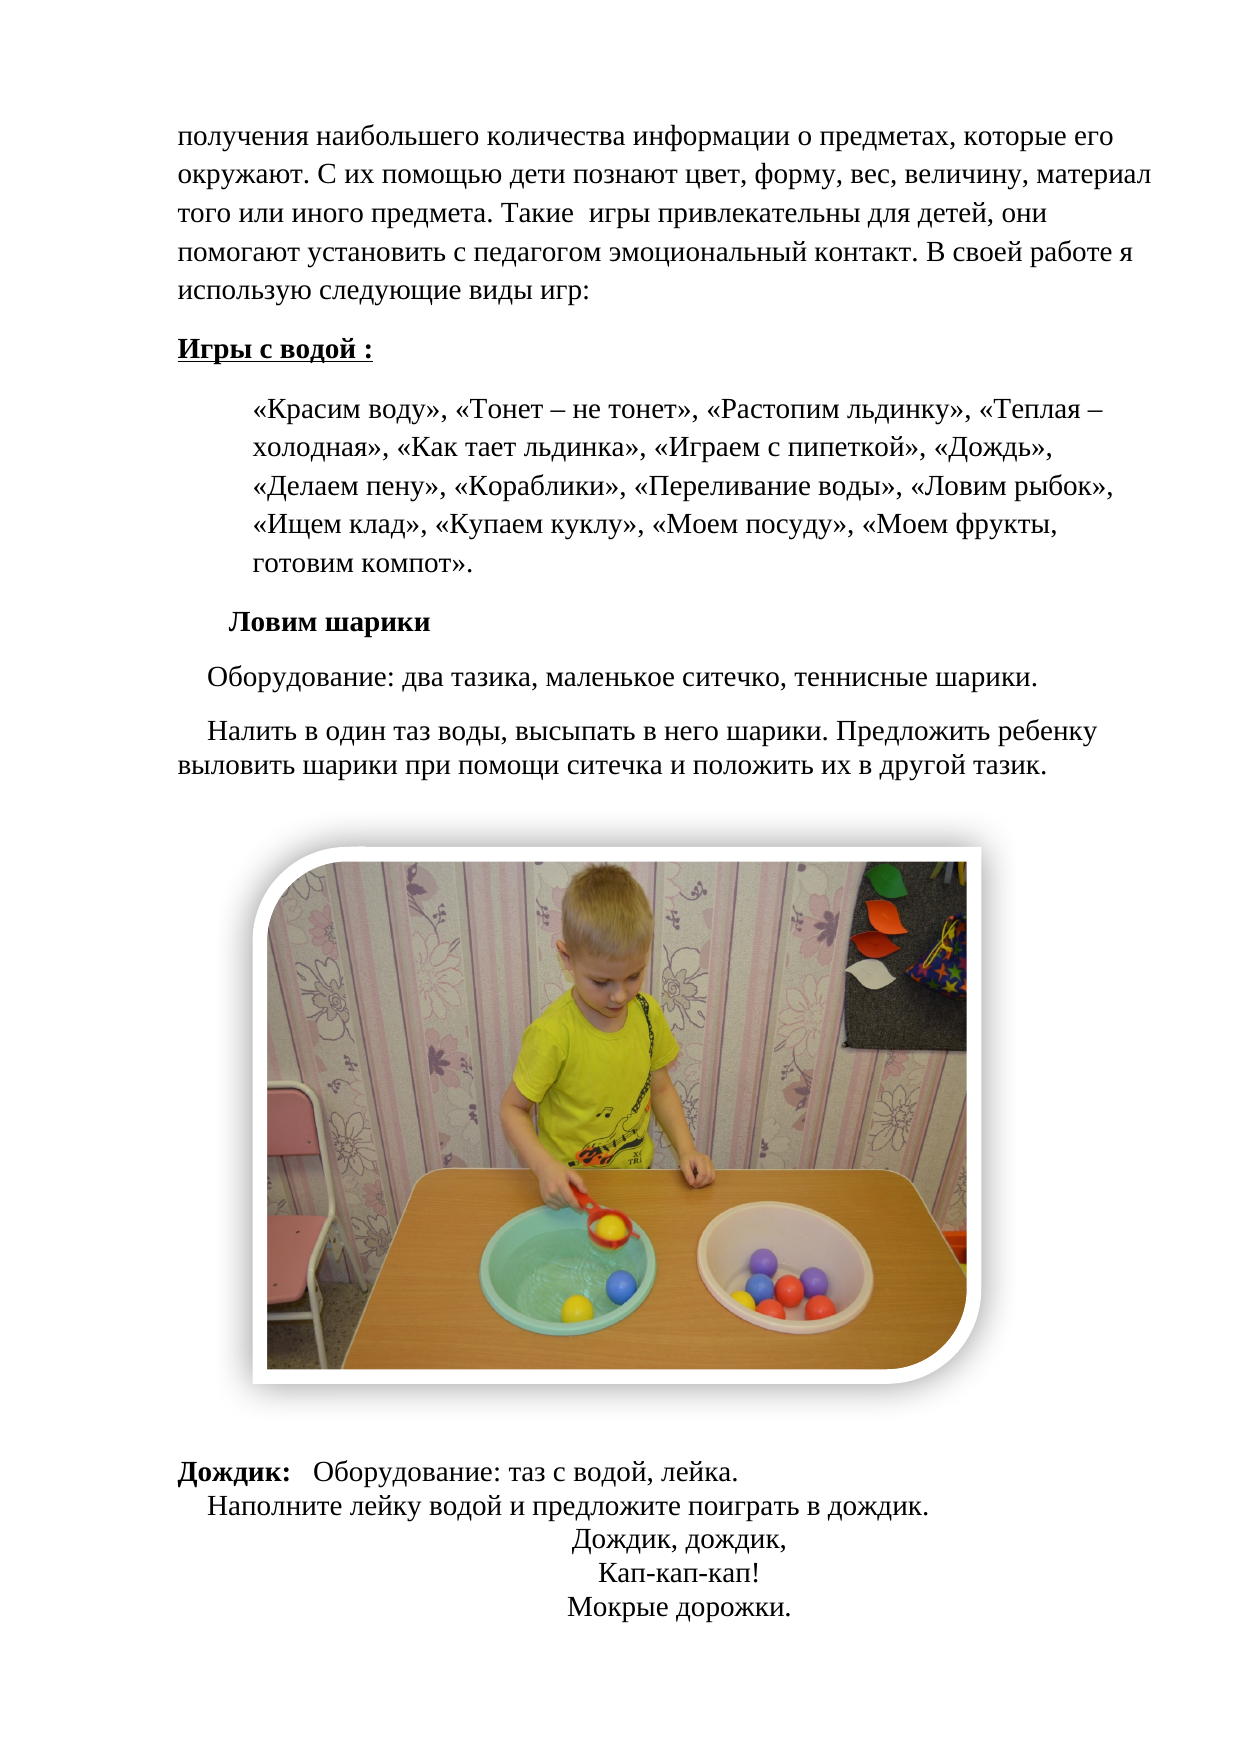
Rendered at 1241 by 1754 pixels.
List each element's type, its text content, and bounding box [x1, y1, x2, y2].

list «Красим воду», «Тонет – не тонет», «Растопим льдинку», «Теплая – холодная», «Как тает льдинка», «Играем с пипеткой», «Дождь», «Делаем пену», «Кораблики», «Переливание воды», «Ловим рыбок», «Ищем клад», «Купаем куклу», «Моем посуду», «Моем фрукты, готовим компот». [252, 391, 1152, 579]
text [177, 118, 1152, 306]
text Мокрые дорожки. [177, 1589, 1152, 1622]
text Дождик: Оборудование: таз с водой, лейка. [177, 1454, 1152, 1488]
text Игры с водой : [177, 332, 1152, 365]
text Налить в один таз воды, высыпать в него шарики. Предложить ребенку выловить шарики при помощи ситечка и положить их в другой тазик. [177, 713, 1152, 780]
text Дождик, дождик, [177, 1522, 1152, 1555]
text Оборудование: два тазика, маленькое ситечко, теннисные шарики. [177, 659, 1152, 692]
text Кап-кап-кап! [177, 1555, 1152, 1589]
text Ловим шарики [177, 604, 1152, 638]
text Наполните лейку водой и предложите поиграть в дождик. [177, 1488, 1152, 1522]
picture [268, 862, 966, 1369]
